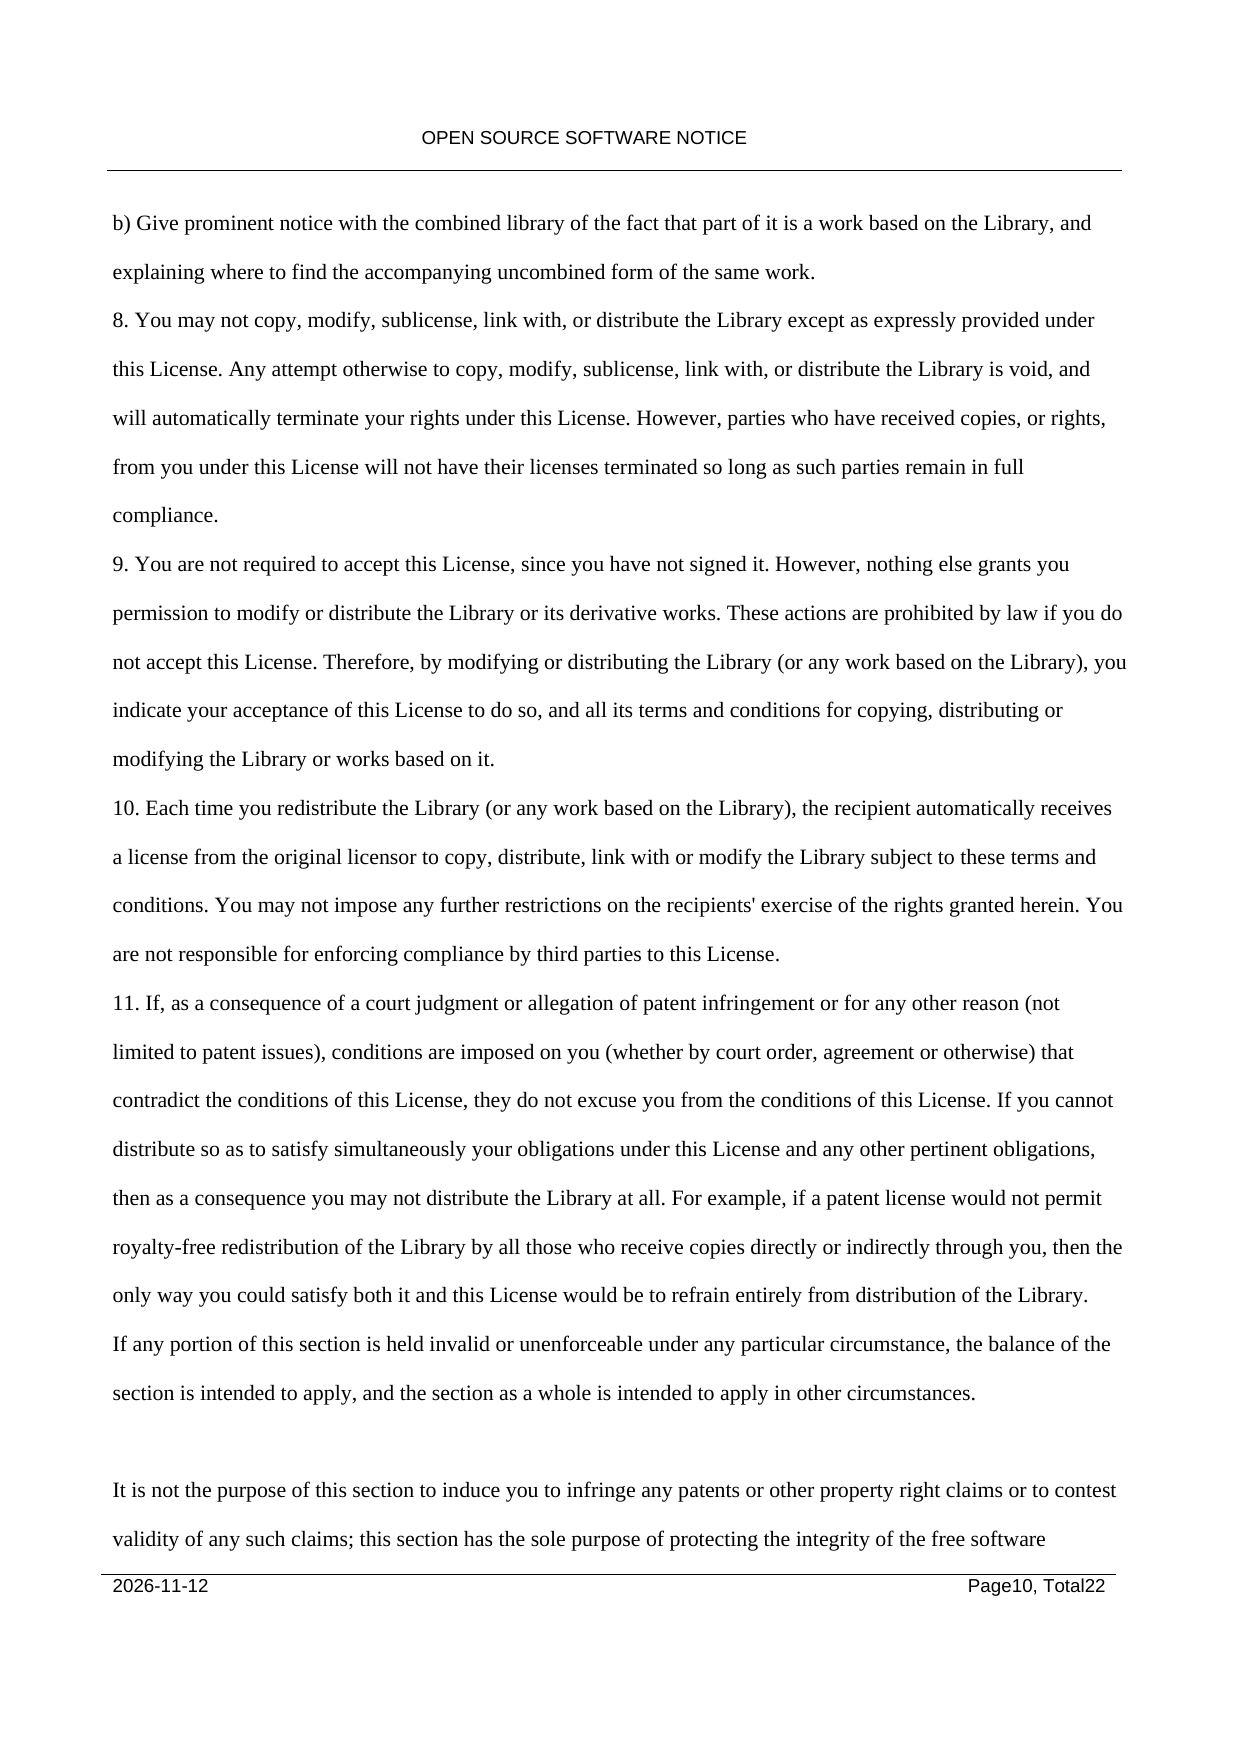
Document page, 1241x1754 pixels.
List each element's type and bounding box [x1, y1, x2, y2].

text [112, 206, 1128, 1555]
